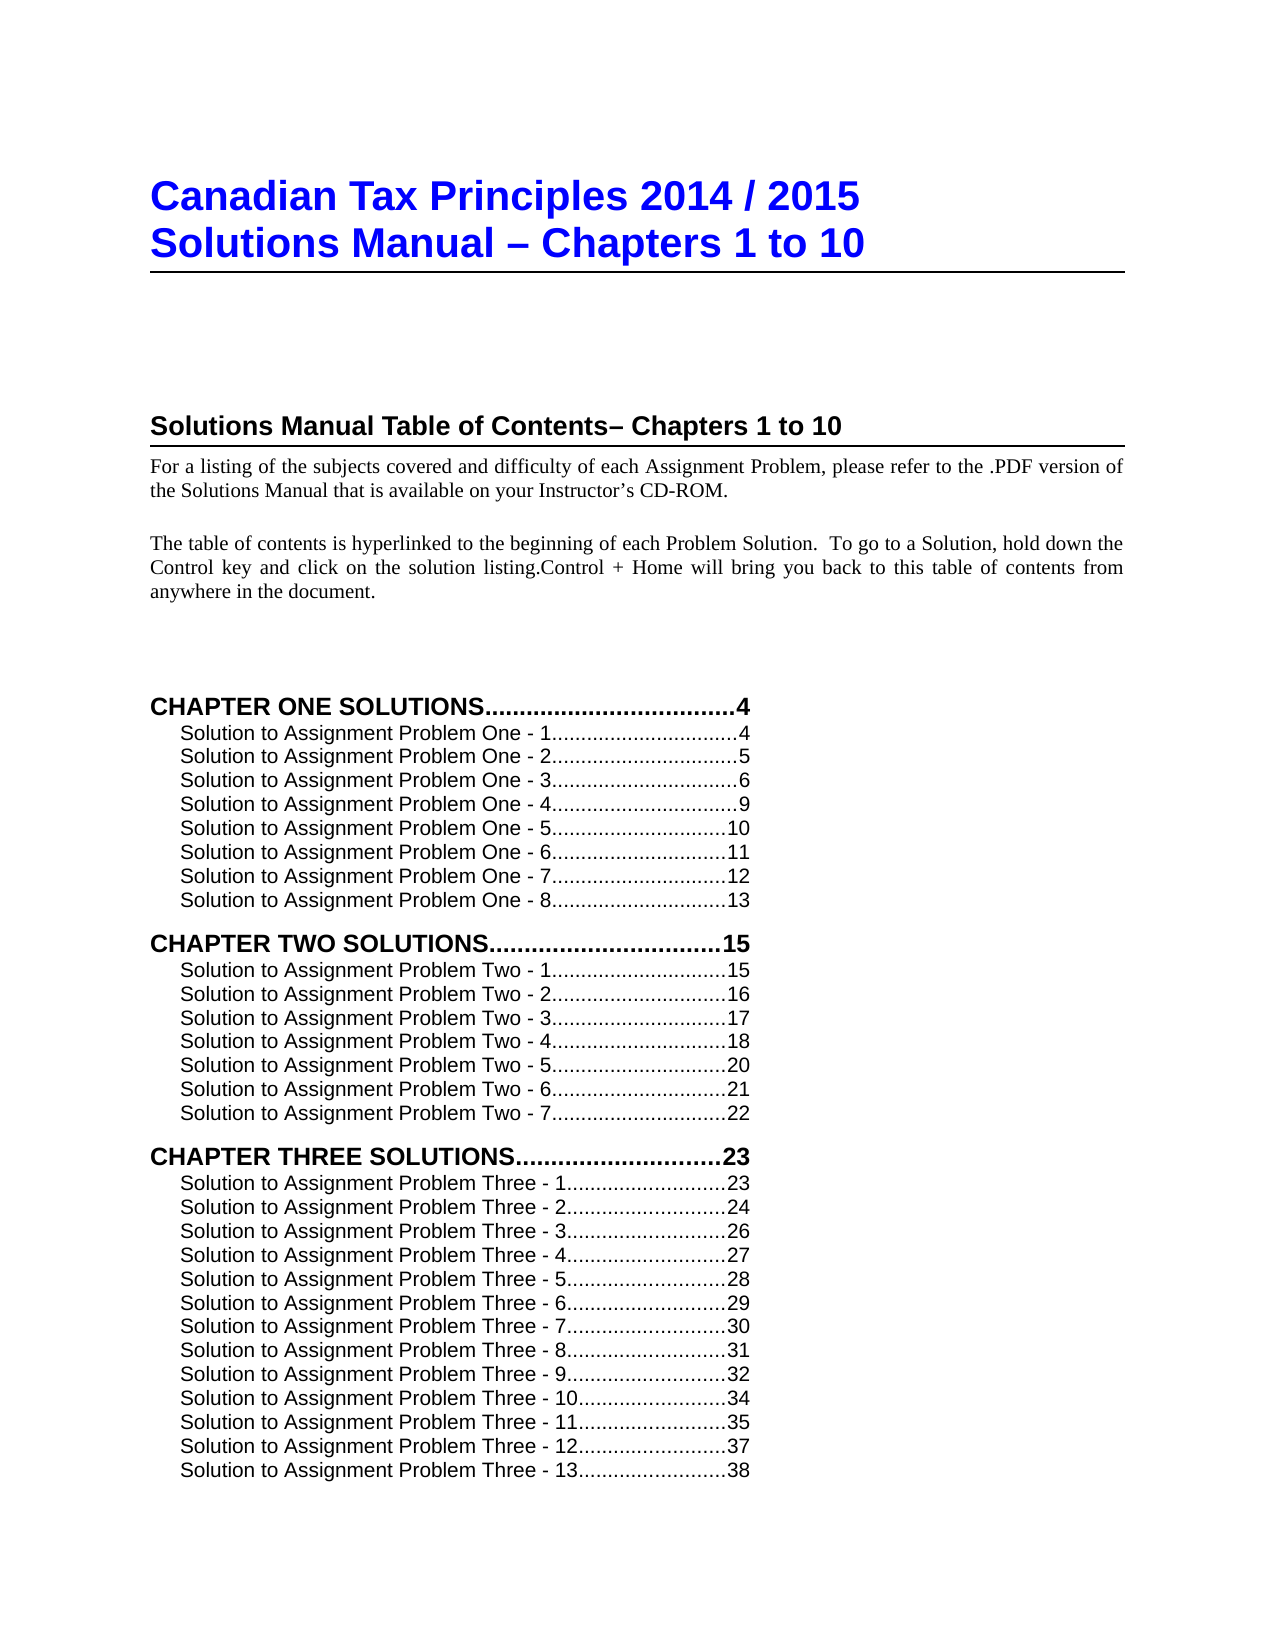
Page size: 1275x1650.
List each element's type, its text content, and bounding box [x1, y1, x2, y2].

text Solution to Assignment Problem Two - 7 22 [180, 1101, 1125, 1125]
text CHAPTER ONE SOLUTIONS 4 [150, 692, 1125, 720]
text For a listing of the subjects covered and difficulty of each Assignment Problem, please refer to the .PDF version of the Solutions Manual that is available on your Instructor’s CD-ROM. [150, 454, 1125, 502]
text CHAPTER TWO SOLUTIONS 15 [150, 929, 1125, 957]
text Solution to Assignment Problem One - 4 9 [180, 792, 1125, 816]
text Solution to Assignment Problem Three - 12 37 [180, 1434, 1125, 1458]
text Solution to Assignment Problem Two - 1 15 [180, 957, 1125, 981]
text Solution to Assignment Problem Three - 6 29 [180, 1290, 1125, 1314]
text Solutions Manual Table of Contents– Chapters 1 to 10 [150, 410, 1125, 445]
text Solution to Assignment Problem One - 7 12 [180, 864, 1125, 888]
text Solution to Assignment Problem One - 3 6 [180, 768, 1125, 792]
text Solution to Assignment Problem One - 6 11 [180, 840, 1125, 864]
text Solution to Assignment Problem Two - 6 21 [180, 1077, 1125, 1101]
text Solution to Assignment Problem One - 8 13 [180, 888, 1125, 912]
text Solution to Assignment Problem Three - 9 32 [180, 1362, 1125, 1386]
text Solution to Assignment Problem Three - 10 34 [180, 1386, 1125, 1410]
text Solution to Assignment Problem Three - 2 24 [180, 1194, 1125, 1218]
text Solution to Assignment Problem Three - 8 31 [180, 1338, 1125, 1362]
text Solution to Assignment Problem One - 2 5 [180, 744, 1125, 768]
text Solution to Assignment Problem Three - 1 23 [180, 1171, 1125, 1194]
text Solution to Assignment Problem Two - 5 20 [180, 1053, 1125, 1077]
text Solution to Assignment Problem One - 5 10 [180, 816, 1125, 840]
text The table of contents is hyperlinked to the beginning of each Problem Solution. To go to a Solution, hold down the Control key and click on the solution listing.Control + Home will bring you back to this table of contents from anywhere in the document. [150, 531, 1125, 603]
text Solution to Assignment Problem Two - 2 16 [180, 981, 1125, 1005]
text Solution to Assignment Problem Two - 3 17 [180, 1005, 1125, 1029]
text Solution to Assignment Problem Three - 11 35 [180, 1410, 1125, 1434]
text Solution to Assignment Problem Two - 4 18 [180, 1029, 1125, 1053]
text Solution to Assignment Problem Three - 4 27 [180, 1242, 1125, 1266]
text Solution to Assignment Problem Three - 7 30 [180, 1314, 1125, 1338]
title Canadian Tax Principles 2014 / 2015 Solutions Manual – Chapters 1 to 10 [150, 171, 1125, 271]
text Solution to Assignment Problem One - 1 4 [180, 720, 1125, 744]
text Solution to Assignment Problem Three - 3 26 [180, 1218, 1125, 1242]
text Solution to Assignment Problem Three - 13 38 [180, 1458, 1125, 1482]
text Solution to Assignment Problem Three - 5 28 [180, 1266, 1125, 1290]
text CHAPTER THREE SOLUTIONS 23 [150, 1142, 1125, 1171]
